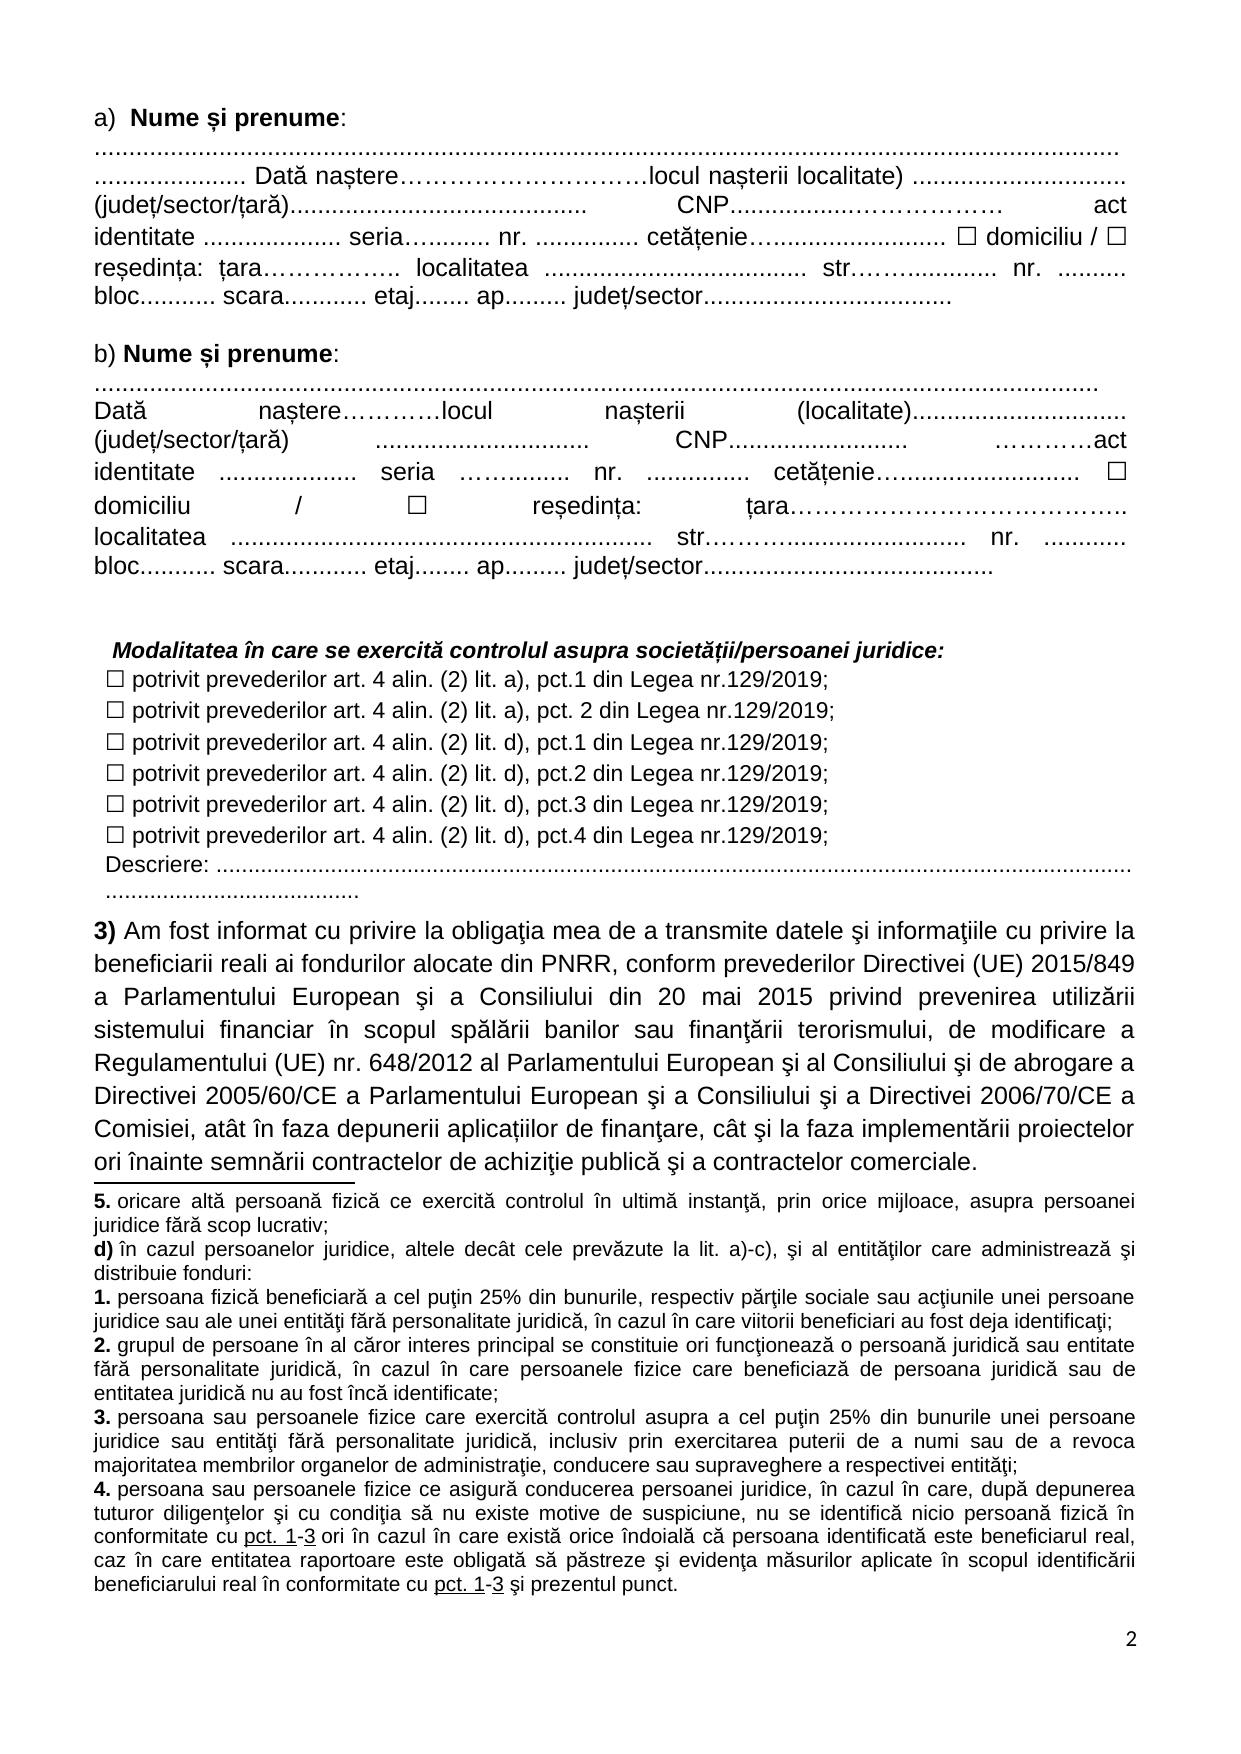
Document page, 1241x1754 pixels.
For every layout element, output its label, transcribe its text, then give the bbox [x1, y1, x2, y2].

text 3) Am fost informat cu privire la obligaţia mea de a transmite datele şi informaţiile cu privire la beneficiarii reali ai fondurilor alocate din PNRR, conform prevederilor Directivei (UE) 2015/849 a Parlamentului European şi a Consiliului din 20 mai 2015 privind prevenirea utilizării sistemului financiar în scopul spălării banilor sau finanţării terorismului, de modificare a Regulamentului (UE) nr. 648/2012 al Parlamentului European şi al Consiliului şi de abrogare a Directivei 2005/60/CE a Parlamentului European şi a Consiliului şi a Directivei 2006/70/CE a Comisiei, atât în faza depunerii aplicațiilor de finanţare, cât şi la faza implementării proiectelor ori înainte semnării contractelor de achiziţie publică şi a contractelor comerciale. [94, 916, 1137, 1176]
table_header a) Nume și prenume: .......................................................................................................................................................................... Dată naștere…………………………locul nașterii localitate) ............................... (județ/sector/țară)........................................... CNP..................……………… act identitate .................... seria…......... nr. ............... cetățenie…......................... ☐ domiciliu / ☐ reședința: țara…………….. localitatea ...................................... str.……............. nr. .......... bloc........... scara............ etaj........ ap......... județ/sector.................................... b) Nume și prenume: ................................................................................................................................................. Dată naștere…………locul nașterii (localitate)............................... (județ/sector/țară) ............................... CNP.......................... …………act identitate .................... seria ……......... nr. ............... cetățenie….......................... ☐ domiciliu / ☐ reședința: țara………………………………….. localitatea ............................................................. str.……….......................... nr. ............ bloc........... scara............ etaj........ ap......... județ/sector.......................................... [83, 104, 1139, 903]
